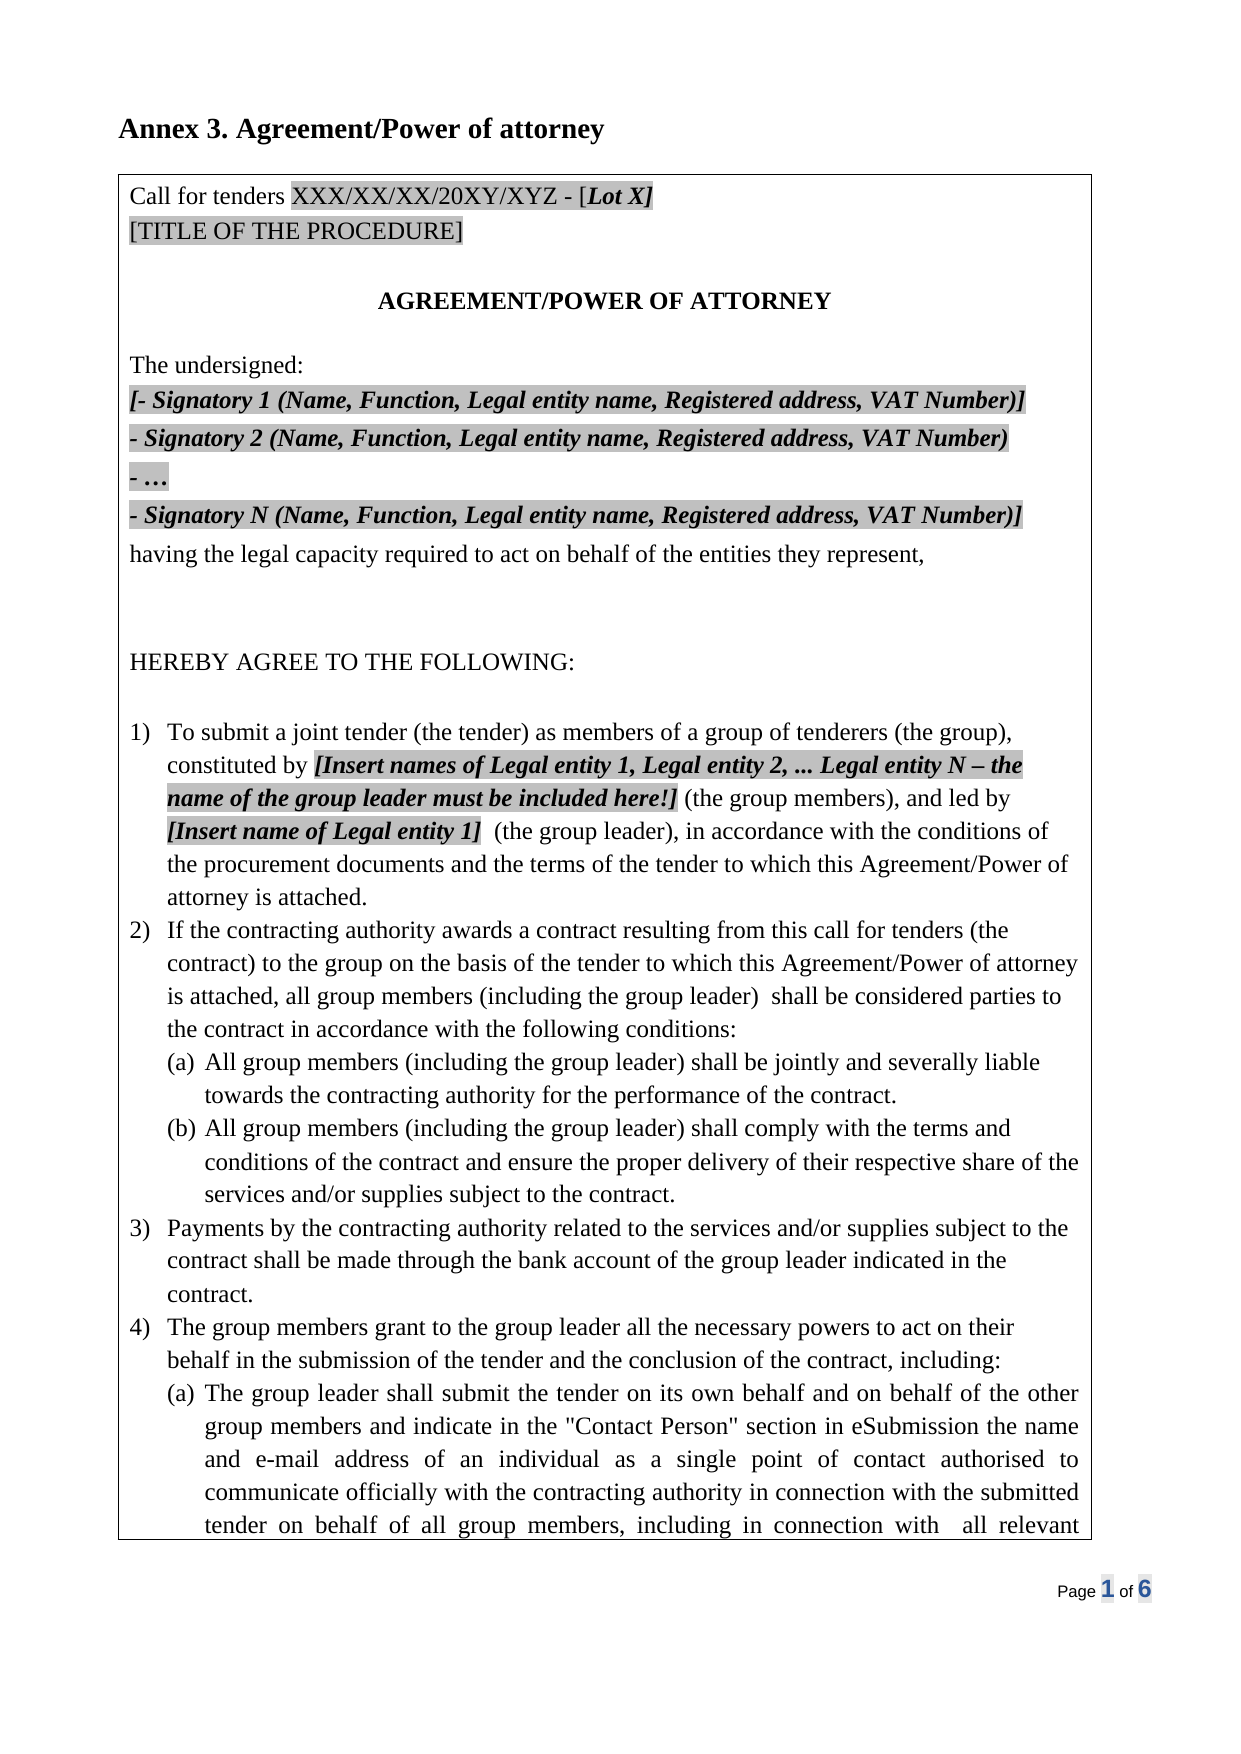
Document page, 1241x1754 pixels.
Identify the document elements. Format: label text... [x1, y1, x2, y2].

subtitle Annex 3. Agreement/Power of attorney [118, 111, 1092, 145]
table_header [119, 175, 1091, 1538]
